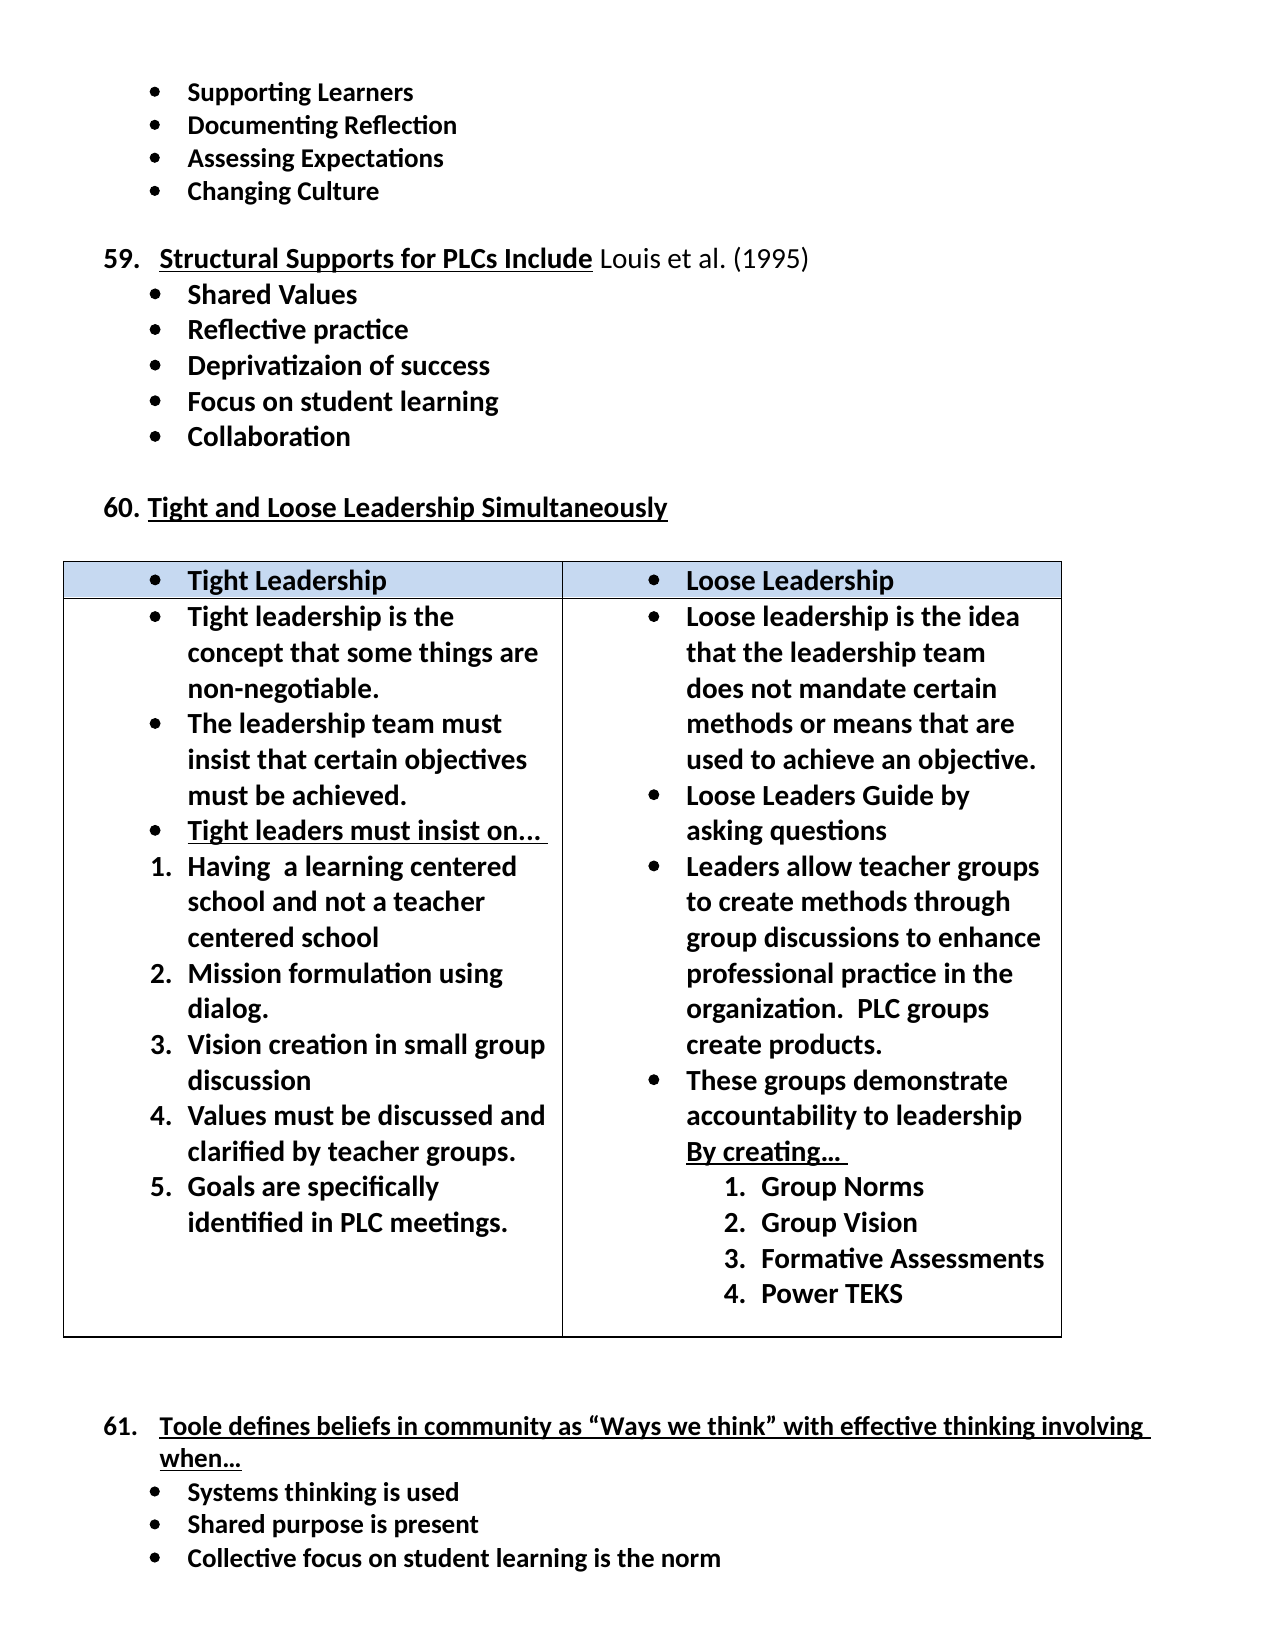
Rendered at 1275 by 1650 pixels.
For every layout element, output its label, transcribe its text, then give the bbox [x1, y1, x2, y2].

list Shared Values [150, 276, 1200, 311]
list Tight and Loose Leadership Simultaneously [103, 489, 1200, 525]
list Shared purpose is present [150, 1508, 1200, 1541]
list Collective focus on student learning is the norm [150, 1541, 1200, 1574]
table_cell Loose leadership is the idea that the leadership team does not mandate certain methods or means that are used to achieve an objective. Loose Leaders Guide by asking questions Leaders allow teacher groups to create methods through group discussions to enhance professional practice in the organization. PLC groups create products. These groups demonstrate accountability to leadership By creating… Group Norms Group Vision Formative Assessments Power TEKS [563, 599, 1061, 1336]
list Systems thinking is used [150, 1475, 1200, 1508]
table_header Loose Leadership [563, 562, 1061, 597]
list Toole defines beliefs in community as “Ways we think” with effective thinking involving when… [103, 1409, 1200, 1475]
list Reflective practice [150, 311, 1200, 347]
table_header Tight Leadership [64, 562, 562, 597]
list Documenting Reflection [150, 108, 1200, 141]
list Collaboration [150, 418, 1200, 454]
table_cell Tight leadership is the concept that some things are non-negotiable. The leadership team must insist that certain objectives must be achieved. Tight leaders must insist on... Having a learning centered school and not a teacher centered school Mission formulation using dialog. Vision creation in small group discussion Values must be discussed and clarified by teacher groups. Goals are specifically identified in PLC meetings. [64, 599, 562, 1336]
list Changing Culture [150, 174, 1200, 207]
list Focus on student learning [150, 383, 1200, 418]
list Structural Supports for PLCs Include Louis et al. (1995) [103, 240, 1200, 276]
list Assessing Expectations [150, 141, 1200, 174]
list Supporting Learners [150, 75, 1200, 108]
list Deprivatizaion of success [150, 347, 1200, 383]
